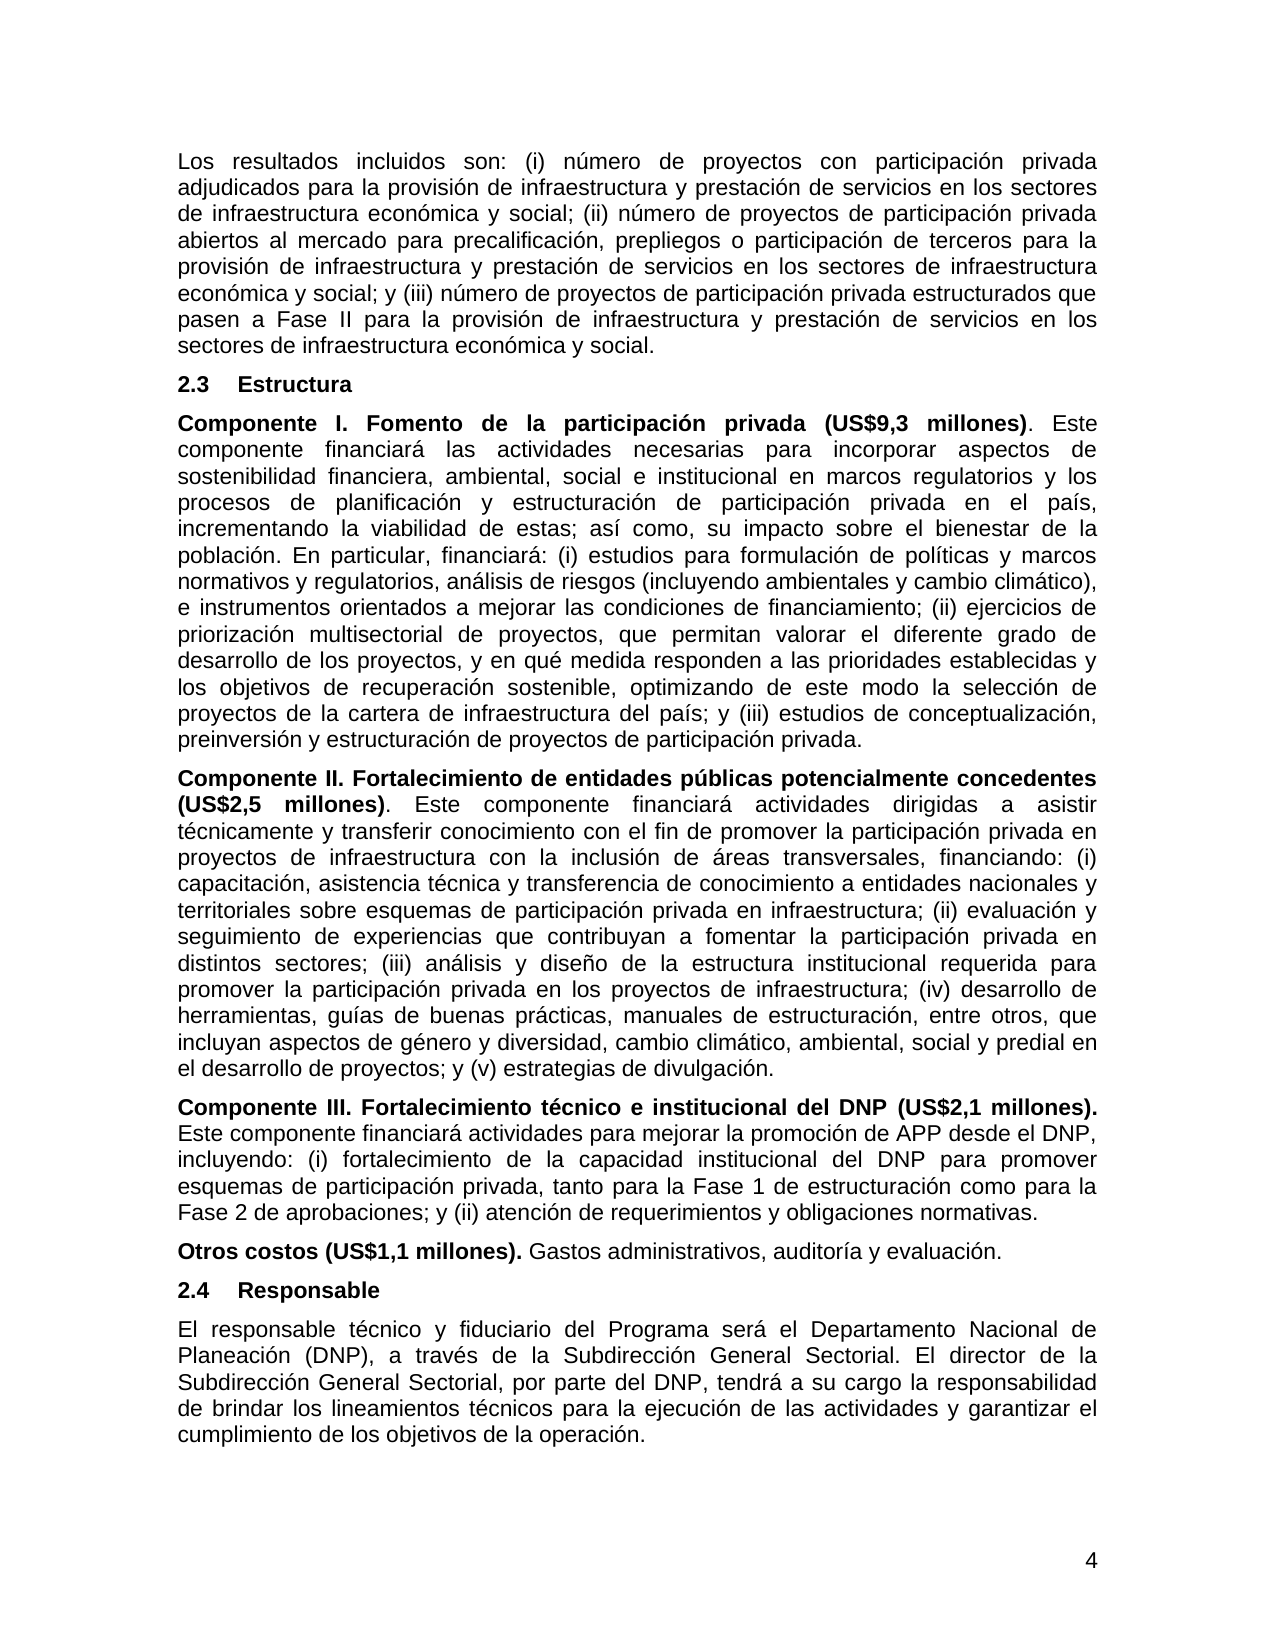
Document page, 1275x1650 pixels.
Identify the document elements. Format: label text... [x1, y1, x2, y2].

subtitle Estructura [177, 371, 1098, 397]
subtitle Responsable [177, 1277, 1098, 1303]
text Componente II. Fortalecimiento de entidades públicas potencialmente concedentes (US$2,5 millones). Este componente financiará actividades dirigidas a asistir técnicamente y transferir conocimiento con el fin de promover la participación privada en proyectos de infraestructura con la inclusión de áreas transversales, financiando: (i) capacitación, asistencia técnica y transferencia de conocimiento a entidades nacionales y territoriales sobre esquemas de participación privada en infraestructura; (ii) evaluación y seguimiento de experiencias que contribuyan a fomentar la participación privada en distintos sectores; (iii) análisis y diseño de la estructura institucional requerida para promover la participación privada en los proyectos de infraestructura; (iv) desarrollo de herramientas, guías de buenas prácticas, manuales de estructuración, entre otros, que incluyan aspectos de género y diversidad, cambio climático, ambiental, social y predial en el desarrollo de proyectos; y (v) estrategias de divulgación. [177, 765, 1098, 1081]
text Los resultados incluidos son: (i) número de proyectos con participación privada adjudicados para la provisión de infraestructura y prestación de servicios en los sectores de infraestructura económica y social; (ii) número de proyectos de participación privada abiertos al mercado para precalificación, prepliegos o participación de terceros para la provisión de infraestructura y prestación de servicios en los sectores de infraestructura económica y social; y (iii) número de proyectos de participación privada estructurados que pasen a Fase II para la provisión de infraestructura y prestación de servicios en los sectores de infraestructura económica y social. [177, 148, 1098, 358]
text Otros costos (US$1,1 millones). Gastos administrativos, auditoría y evaluación. [177, 1238, 1098, 1264]
text El responsable técnico y fiduciario del Programa será el Departamento Nacional de Planeación (DNP), a través de la Subdirección General Sectorial. El director de la Subdirección General Sectorial, por parte del DNP, tendrá a su cargo la responsabilidad de brindar los lineamientos técnicos para la ejecución de las actividades y garantizar el cumplimiento de los objetivos de la operación. [177, 1316, 1098, 1447]
text Componente I. Fomento de la participación privada (US$9,3 millones). Este componente financiará las actividades necesarias para incorporar aspectos de sostenibilidad financiera, ambiental, social e institucional en marcos regulatorios y los procesos de planificación y estructuración de participación privada en el país, incrementando la viabilidad de estas; así como, su impacto sobre el bienestar de la población. En particular, financiará: (i) estudios para formulación de políticas y marcos normativos y regulatorios, análisis de riesgos (incluyendo ambientales y cambio climático), e instrumentos orientados a mejorar las condiciones de financiamiento; (ii) ejercicios de priorización multisectorial de proyectos, que permitan valorar el diferente grado de desarrollo de los proyectos, y en qué medida responden a las prioridades establecidas y los objetivos de recuperación sostenible, optimizando de este modo la selección de proyectos de la cartera de infraestructura del país; y (iii) estudios de conceptualización, preinversión y estructuración de proyectos de participación privada. [177, 410, 1098, 752]
text Componente III. Fortalecimiento técnico e institucional del DNP (US$2,1 millones). Este componente financiará actividades para mejorar la promoción de APP desde el DNP, incluyendo: (i) fortalecimiento de la capacidad institucional del DNP para promover esquemas de participación privada, tanto para la Fase 1 de estructuración como para la Fase 2 de aprobaciones; y (ii) atención de requerimientos y obligaciones normativas. [177, 1094, 1098, 1226]
